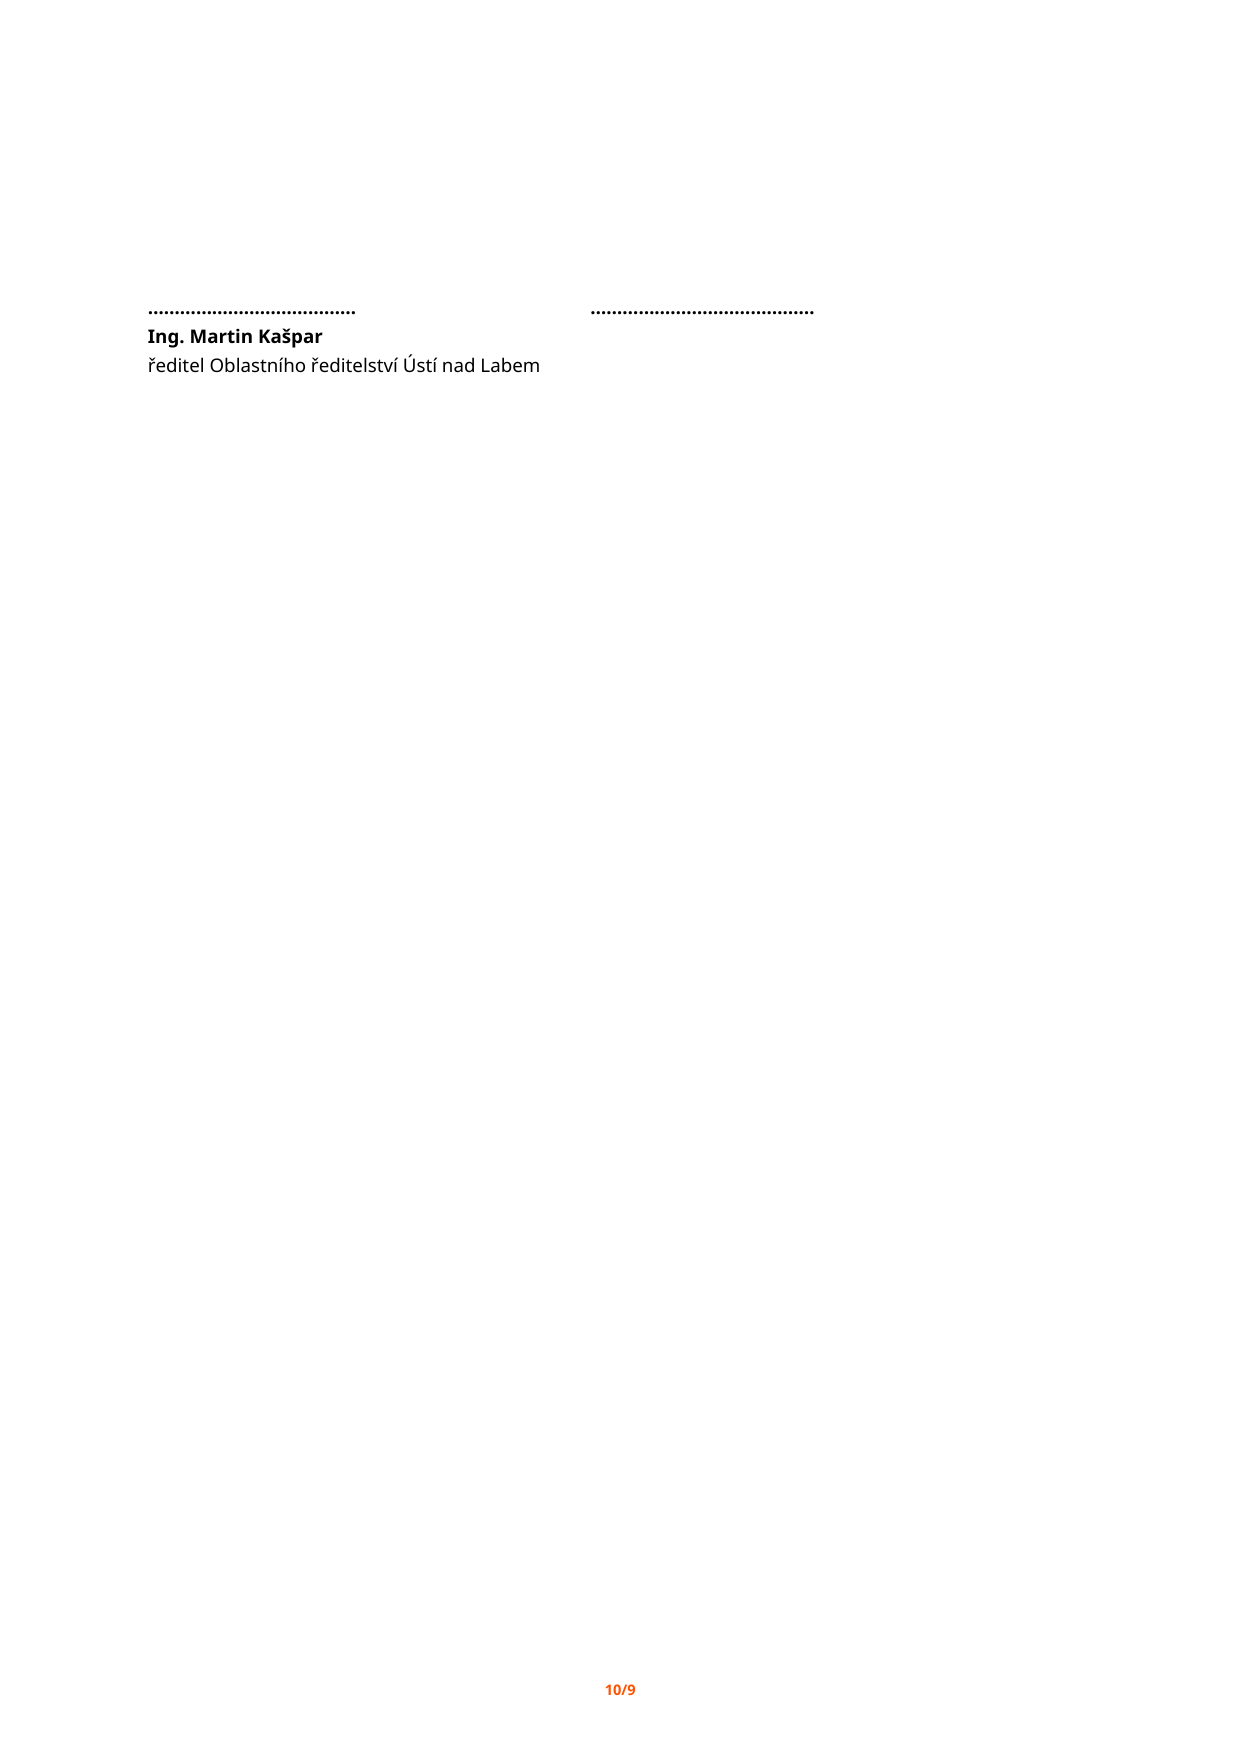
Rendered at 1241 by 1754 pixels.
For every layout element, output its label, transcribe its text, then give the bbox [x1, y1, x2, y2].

text Ing. Martin Kašpar [148, 323, 1093, 349]
text ………………………………… …………………………………… [148, 294, 1093, 319]
text ředitel Oblastního ředitelství Ústí nad Labem [148, 352, 1093, 378]
